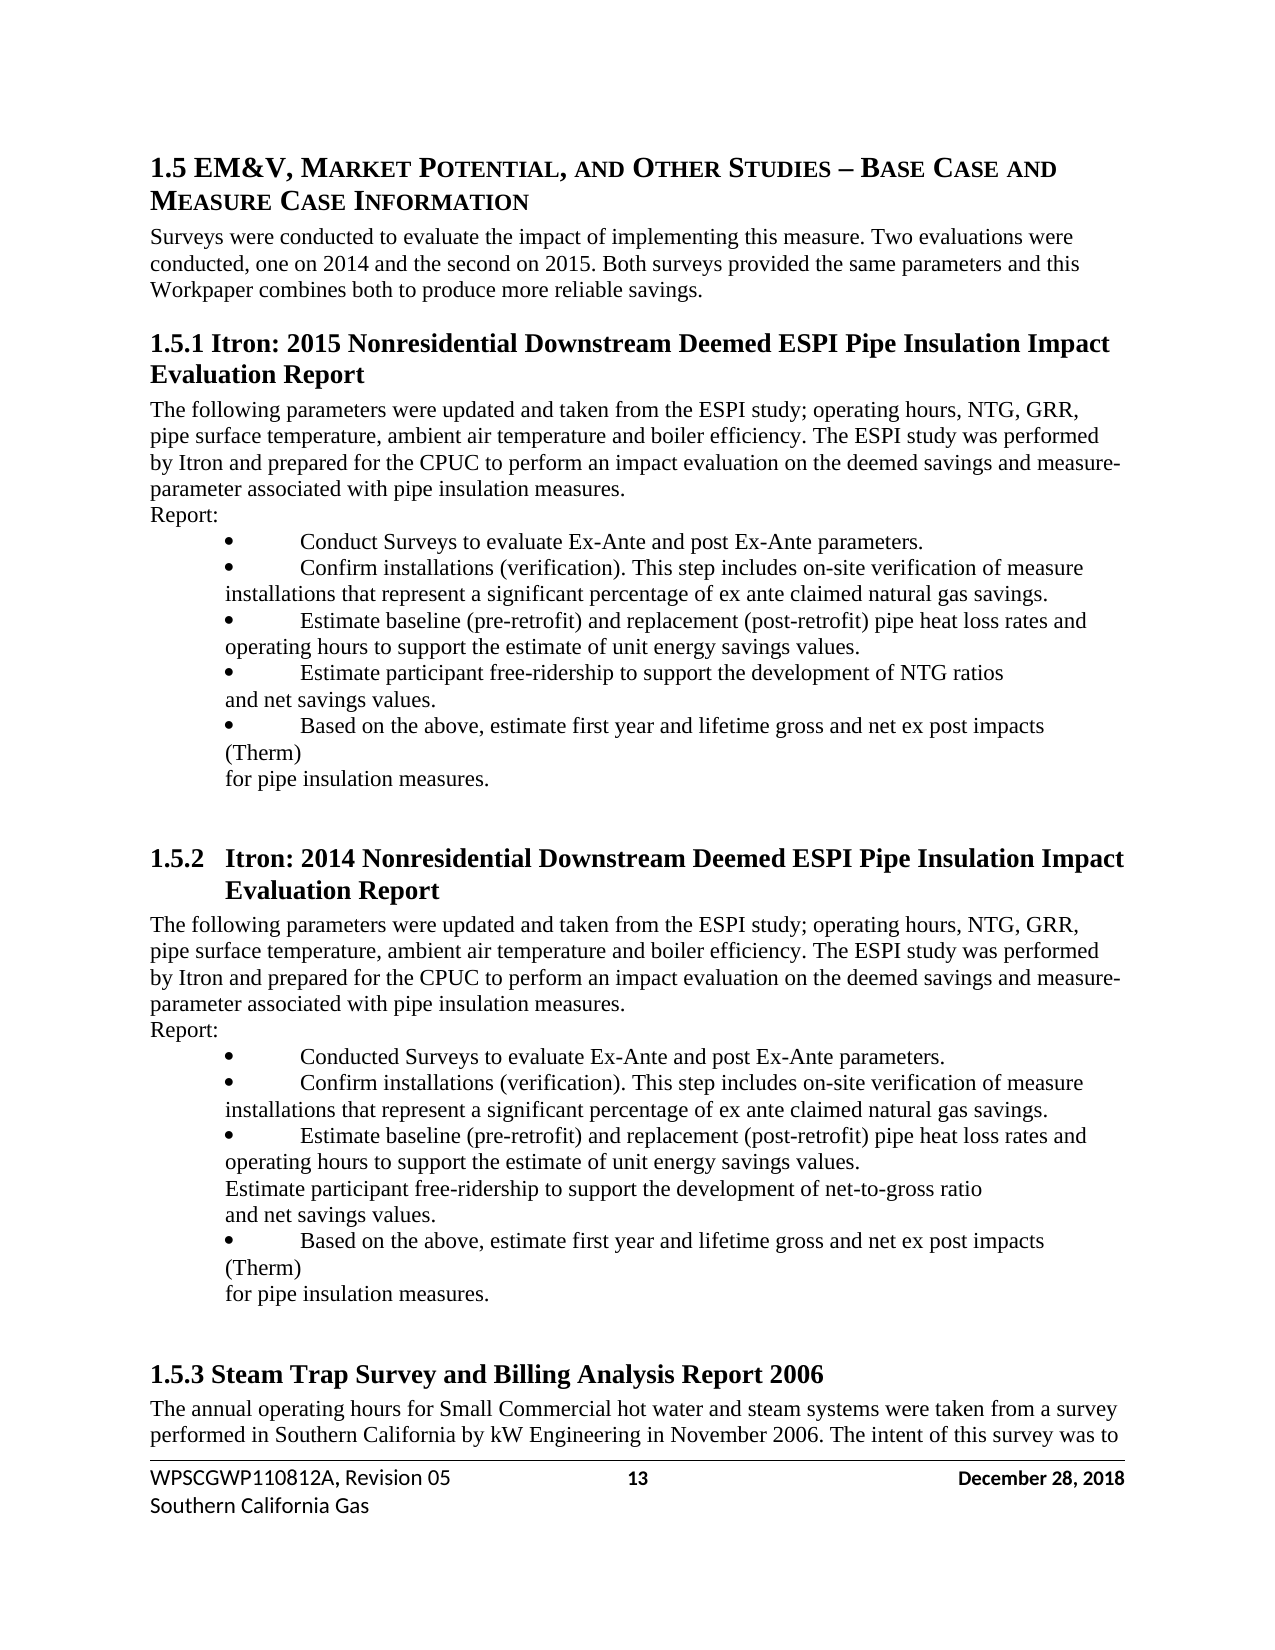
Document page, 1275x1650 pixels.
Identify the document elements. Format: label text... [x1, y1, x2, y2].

list and net savings values. [187, 686, 1125, 712]
list Conducted Surveys to evaluate Ex-Ante and post Ex-Ante parameters. [225, 1043, 1125, 1069]
list Confirm installations (verification). This step includes on-site verification of measure [225, 554, 1125, 580]
list Based on the above, estimate first year and lifetime gross and net ex post impacts (Therm) [225, 712, 1125, 765]
subtitle 1.5.3 Steam Trap Survey and Billing Analysis Report 2006 [150, 1358, 1125, 1389]
list Estimate baseline (pre-retrofit) and replacement (post-retrofit) pipe heat loss rates and [225, 1122, 1125, 1148]
list for pipe insulation measures. [187, 1280, 1125, 1306]
list installations that represent a significant percentage of ex ante claimed natural gas savings. [187, 1096, 1125, 1122]
text Estimate participant free-ridership to support the development of net-to-gross ratio [150, 1175, 1125, 1201]
text The following parameters were updated and taken from the ESPI study; operating hours, NTG, GRR, pipe surface temperature, ambient air temperature and boiler efficiency. The ESPI study was performed by Itron and prepared for the CPUC to perform an impact evaluation on the deemed savings and measure-parameter associated with pipe insulation measures. [150, 396, 1125, 501]
subtitle Itron: 2014 Nonresidential Downstream Deemed ESPI Pipe Insulation Impact Evaluation Report [150, 843, 1125, 905]
subtitle 1.5 EM&V, Market Potential, and Other Studies – Base Case and Measure Case Information [150, 150, 1125, 217]
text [150, 1395, 1125, 1448]
list operating hours to support the estimate of unit energy savings values. [187, 1148, 1125, 1175]
list and net savings values. [187, 1201, 1125, 1227]
list for pipe insulation measures. [187, 765, 1125, 791]
list Surveys were conducted to evaluate the impact of implementing this measure. Two evaluations were conducted, one on 2014 and the second on 2015. Both surveys provided the same parameters and this Workpaper combines both to produce more reliable savings. [150, 223, 1125, 302]
text The following parameters were updated and taken from the ESPI study; operating hours, NTG, GRR, pipe surface temperature, ambient air temperature and boiler efficiency. The ESPI study was performed by Itron and prepared for the CPUC to perform an impact evaluation on the deemed savings and measure-parameter associated with pipe insulation measures. [150, 911, 1125, 1017]
text Report: [150, 501, 1125, 528]
list operating hours to support the estimate of unit energy savings values. [187, 633, 1125, 659]
text Report: [150, 1017, 1125, 1043]
list Confirm installations (verification). This step includes on-site verification of measure [225, 1069, 1125, 1096]
list Estimate baseline (pre-retrofit) and replacement (post-retrofit) pipe heat loss rates and [225, 607, 1125, 633]
list Estimate participant free-ridership to support the development of NTG ratios [225, 659, 1125, 686]
list Conduct Surveys to evaluate Ex-Ante and post Ex-Ante parameters. [225, 528, 1125, 554]
list installations that represent a significant percentage of ex ante claimed natural gas savings. [187, 580, 1125, 607]
list Based on the above, estimate first year and lifetime gross and net ex post impacts (Therm) [225, 1227, 1125, 1280]
subtitle 1.5.1 Itron: 2015 Nonresidential Downstream Deemed ESPI Pipe Insulation Impact Evaluation Report [150, 327, 1125, 390]
